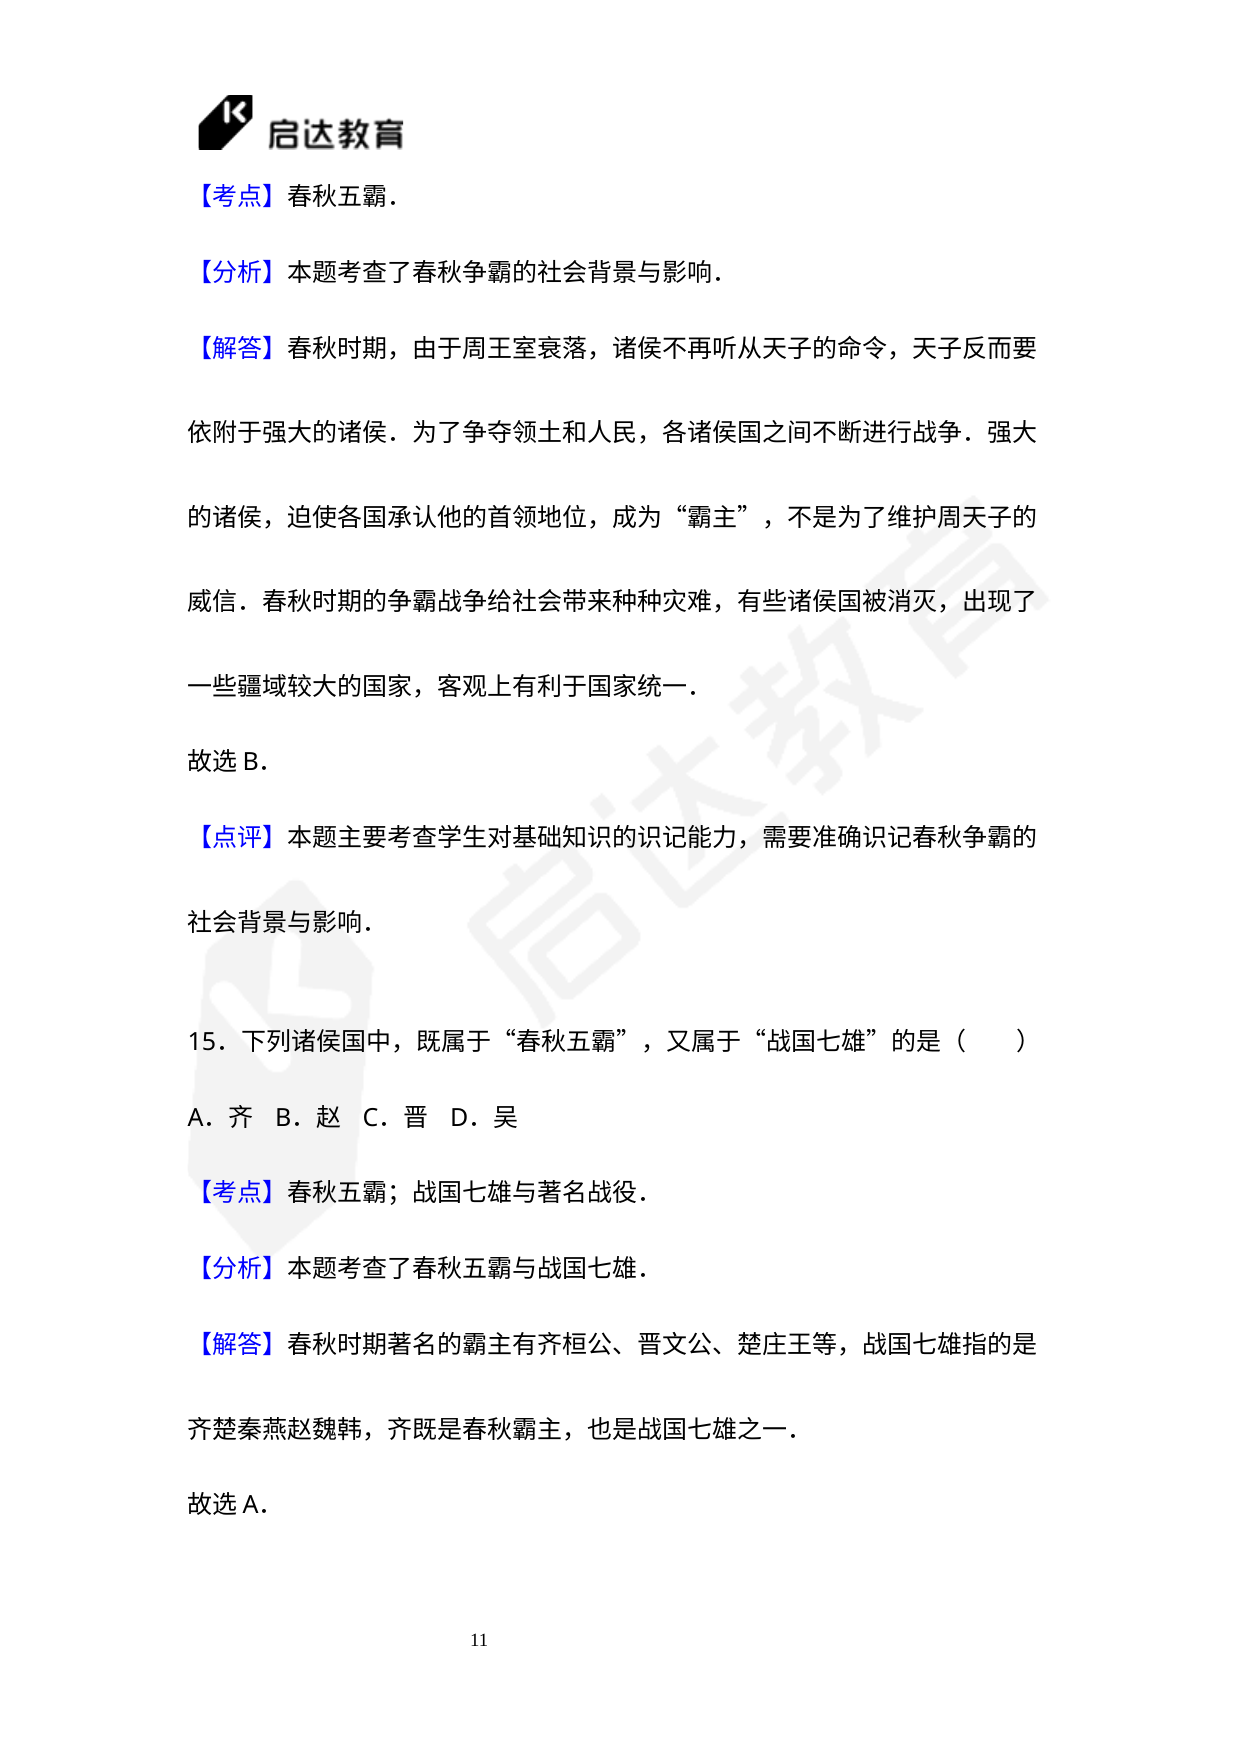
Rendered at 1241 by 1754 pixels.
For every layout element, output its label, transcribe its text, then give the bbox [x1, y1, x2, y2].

text 故选B． [187, 727, 1053, 792]
text 【解答】春秋时期，由于周王室衰落，诸侯不再听从天子的命令，天子反而要依附于强大的诸侯．为了争夺领土和人民，各诸侯国之间不断进行战争．强大的诸侯，迫使各国承认他的首领地位，成为“霸主”，不是为了维护周天子的威信．春秋时期的争霸战争给社会带来种种灾难，有些诸侯国被消灭，出现了一些疆域较大的国家，客观上有利于国家统一． [187, 314, 1053, 717]
text 【点评】本题主要考查学生对基础知识的识记能力，需要准确识记春秋争霸的社会背景与影响． [187, 803, 1053, 953]
text 故选A． [187, 1471, 1053, 1536]
picture [198, 95, 404, 150]
text 15．下列诸侯国中，既属于“春秋五霸”，又属于“战国七雄”的是（ ） [187, 1007, 1053, 1072]
text 【分析】本题考查了春秋五霸与战国七雄． [187, 1234, 1053, 1299]
text 【解答】春秋时期著名的霸主有齐桓公、晋文公、楚庄王等，战国七雄指的是齐楚秦燕赵魏韩，齐既是春秋霸主，也是战国七雄之一． [187, 1310, 1053, 1460]
text 【分析】本题考查了春秋争霸的社会背景与影响． [187, 238, 1053, 303]
text 【考点】春秋五霸． [187, 162, 1053, 227]
text 【考点】春秋五霸；战国七雄与著名战役． [187, 1158, 1053, 1223]
text A．齐 B．赵 C．晋 D．吴 [187, 1083, 1053, 1148]
